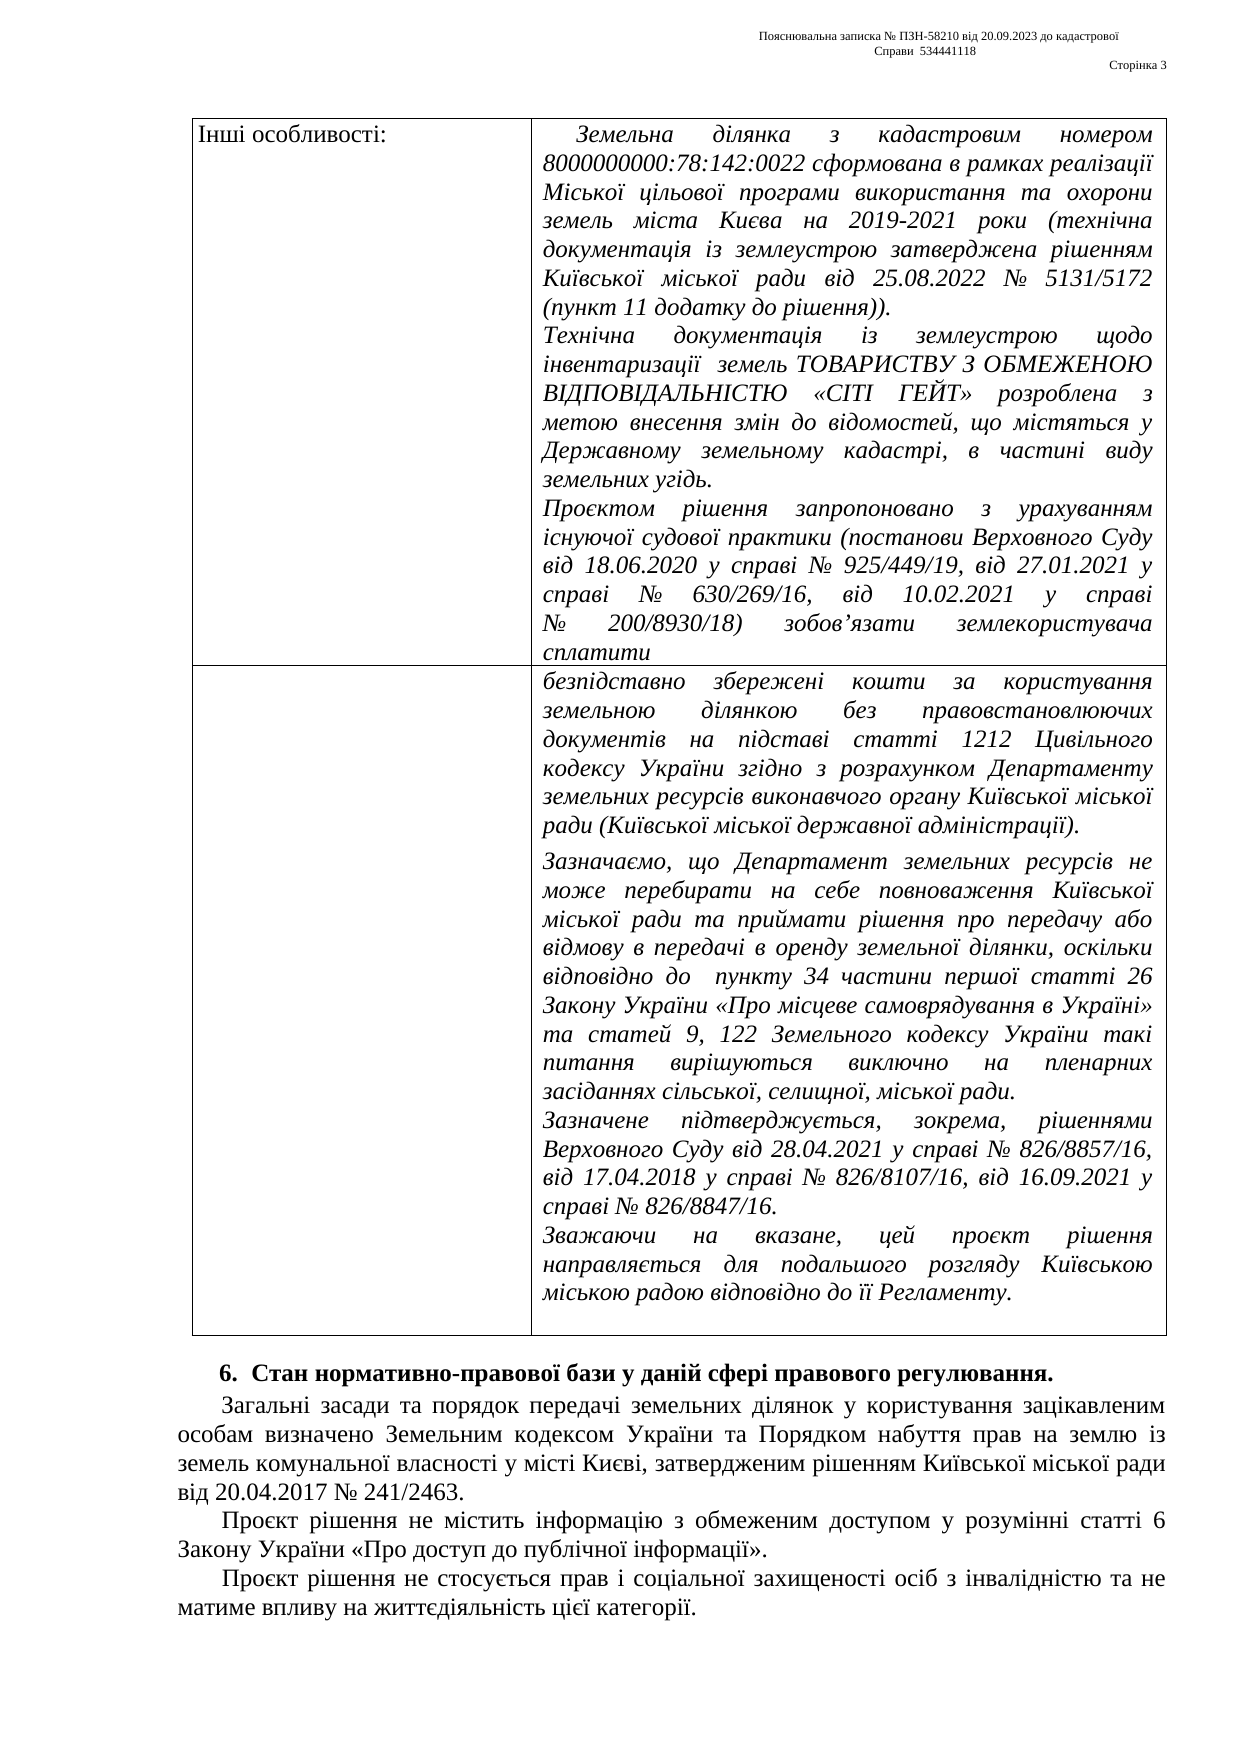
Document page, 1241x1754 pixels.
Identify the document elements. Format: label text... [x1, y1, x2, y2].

text Загальні засади та порядок передачі земельних ділянок у користування зацікавленим особам визначено Земельним кодексом України та Порядком набуття прав на землю із земель комунальної власності у місті Києві, затвердженим рішенням Київської міської ради від 20.04.2017 № 241/2463. [177, 1391, 1166, 1506]
list Стан нормативно-правової бази у даній сфері правового регулювання. [177, 1358, 1166, 1386]
table_cell Земельна ділянка з кадастровим номером 8000000000:78:142:0022 сформована в рамках реалізації Міської цільової програми використання та охорони земель міста Києва на 2019-2021 роки (технічна документація із землеустрою затверджена рішенням Київської міської ради від 25.08.2022 № 5131/5172 (пункт 11 додатку до рішення)). Технічна документація із землеустрою щодо інвентаризації земель ТОВАРИСТВУ З ОБМЕЖЕНОЮ ВІДПОВІДАЛЬНІСТЮ «СІТІ ГЕЙТ» розроблена з метою внесення змін до відомостей, що містяться у Державному земельному кадастрі, в частині виду земельних угідь. Проєктом рішення запропоновано з урахуванням існуючої судової практики (постанови Верховного Cуду від 18.06.2020 у справі № 925/449/19, від 27.01.2021 у справі № 630/269/16, від 10.02.2021 у справі № 200/8930/18) зобов’язати землекористувача сплатити [532, 119, 1166, 665]
table_cell безпідставно збережені кошти за користування земельною ділянкою без правовстановлюючих документів на підставі статті 1212 Цивільного кодексу України згідно з розрахунком Департаменту земельних ресурсів виконавчого органу Київської міської ради (Київської міської державної адміністрації). Зазначаємо, що Департамент земельних ресурсів не може перебирати на себе повноваження Київської міської ради та приймати рішення про передачу або відмову в передачі в оренду земельної ділянки, оскільки відповідно до пункту 34 частини першої статті 26 Закону України «Про місцеве самоврядування в Україні» та статей 9, 122 Земельного кодексу України такі питання вирішуються виключно на пленарних засіданнях сільської, селищної, міської ради. Зазначене підтверджується, зокрема, рішеннями Верховного Суду від 28.04.2021 у справі № 826/8857/16, від 17.04.2018 у справі № 826/8107/16, від 16.09.2021 у справі № 826/8847/16. Зважаючи на вказане, цей проєкт рішення направляється для подальшого розгляду Київською міською радою відповідно до її Регламенту. [532, 666, 1166, 1335]
table_cell Інші особливості: [193, 119, 531, 665]
text Проєкт рішення не містить інформацію з обмеженим доступом у розумінні статті 6 Закону України «Про доступ до публічної інформації». [177, 1506, 1166, 1563]
text Проєкт рішення не стосується прав і соціальної захищеності осіб з інвалідністю та не матиме впливу на життєдіяльність цієї категорії. [177, 1563, 1166, 1621]
table_cell [193, 666, 531, 1335]
